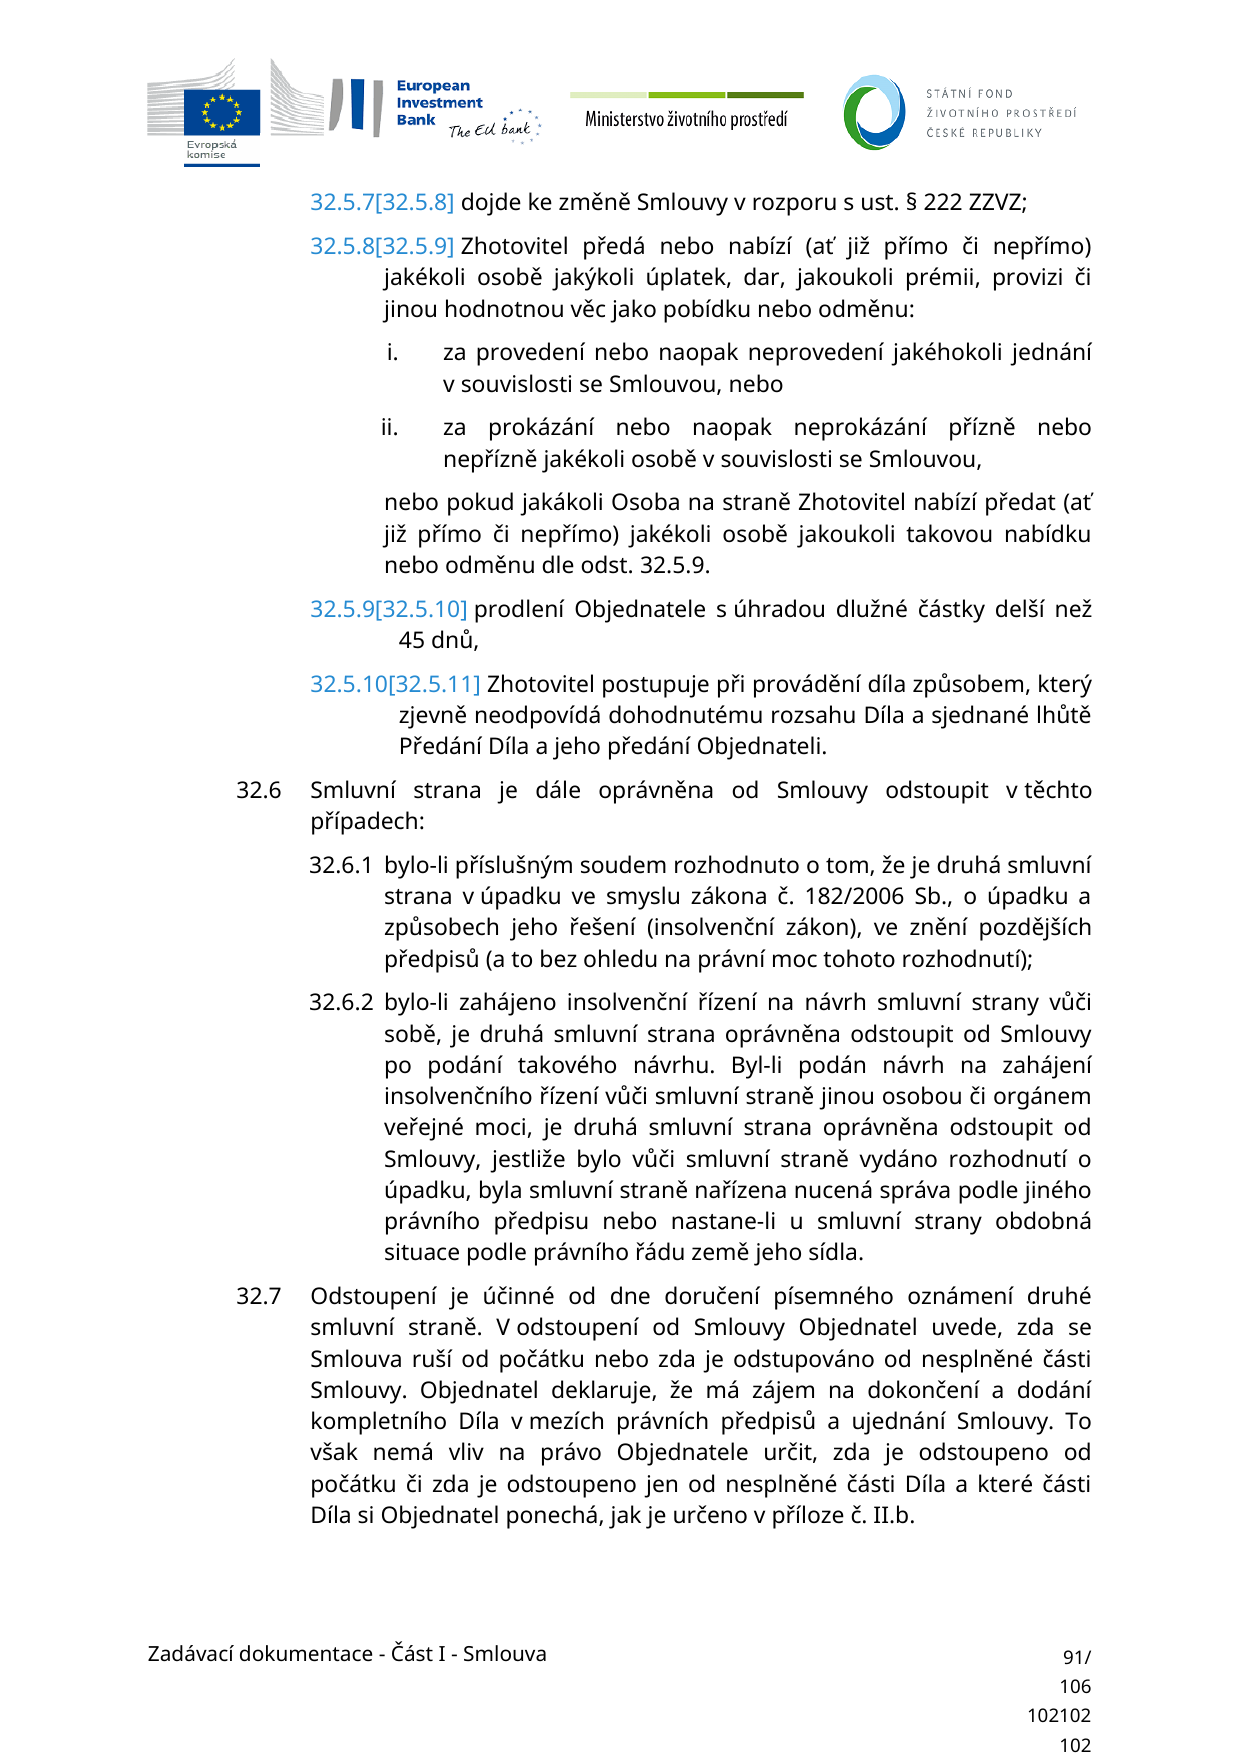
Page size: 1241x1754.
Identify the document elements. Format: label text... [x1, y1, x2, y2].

list za prokázání nebo naopak neprokázání přízně nebo nepřízně jakékoli osobě v souvislosti se Smlouvou, [399, 411, 1093, 474]
text nebo pokud jakákoli Osoba na straně Zhotovitel nabízí předat (ať již přímo či nepřímo) jakékoli osobě jakoukoli takovou nabídku nebo odměnu dle odst. 32.5.9. [384, 486, 1093, 580]
picture [147, 55, 1092, 167]
list Smluvní strana je dále oprávněna od Smlouvy odstoupit v těchto případech: [236, 774, 1093, 836]
list bylo-li příslušným soudem rozhodnuto o tom, že je druhá smluvní strana v úpadku ve smyslu zákona č. 182/2006 Sb., o úpadku a způsobech jeho řešení (insolvenční zákon), ve znění pozdějších předpisů (a to bez ohledu na právní moc tohoto rozhodnutí); [309, 849, 1093, 974]
list dojde ke změně Smlouvy v rozporu s ust. § 222 ZZVZ; [310, 186, 1093, 217]
list Zhotovitel předá nebo nabízí (ať již přímo či nepřímo) jakékoli osobě jakýkoli úplatek, dar, jakoukoli prémii, provizi či jinou hodnotnou věc jako pobídku nebo odměnu: [310, 230, 1093, 324]
list prodlení Objednatele s úhradou dlužné částky delší než 45 dnů, [310, 592, 1093, 655]
list Odstoupení je účinné od dne doručení písemného oznámení druhé smluvní straně. V odstoupení od Smlouvy Objednatel uvede, zda se Smlouva ruší od počátku nebo zda je odstupováno od nesplněné části Smlouvy. Objednatel deklaruje, že má zájem na dokončení a dodání kompletního Díla v mezích právních předpisů a ujednání Smlouvy. To však nemá vliv na právo Objednatele určit, zda je odstoupeno od počátku či zda je odstoupeno jen od nesplněné části Díla a které části Díla si Objednatel ponechá, jak je určeno v příloze č. II.b. [236, 1280, 1093, 1530]
list za provedení nebo naopak neprovedení jakéhokoli jednání v souvislosti se Smlouvou, nebo [399, 336, 1093, 399]
list Zhotovitel postupuje při provádění díla způsobem, který zjevně neodpovídá dohodnutému rozsahu Díla a sjednané lhůtě Předání Díla a jeho předání Objednateli. [310, 667, 1093, 761]
list bylo-li zahájeno insolvenční řízení na návrh smluvní strany vůči sobě, je druhá smluvní strana oprávněna odstoupit od Smlouvy po podání takového návrhu. Byl-li podán návrh na zahájení insolvenčního řízení vůči smluvní straně jinou osobou či orgánem veřejné moci, je druhá smluvní strana oprávněna odstoupit od Smlouvy, jestliže bylo vůči smluvní straně vydáno rozhodnutí o úpadku, byla smluvní straně nařízena nucená správa podle jiného právního předpisu nebo nastane-li u smluvní strany obdobná situace podle právního řádu země jeho sídla. [309, 986, 1093, 1267]
